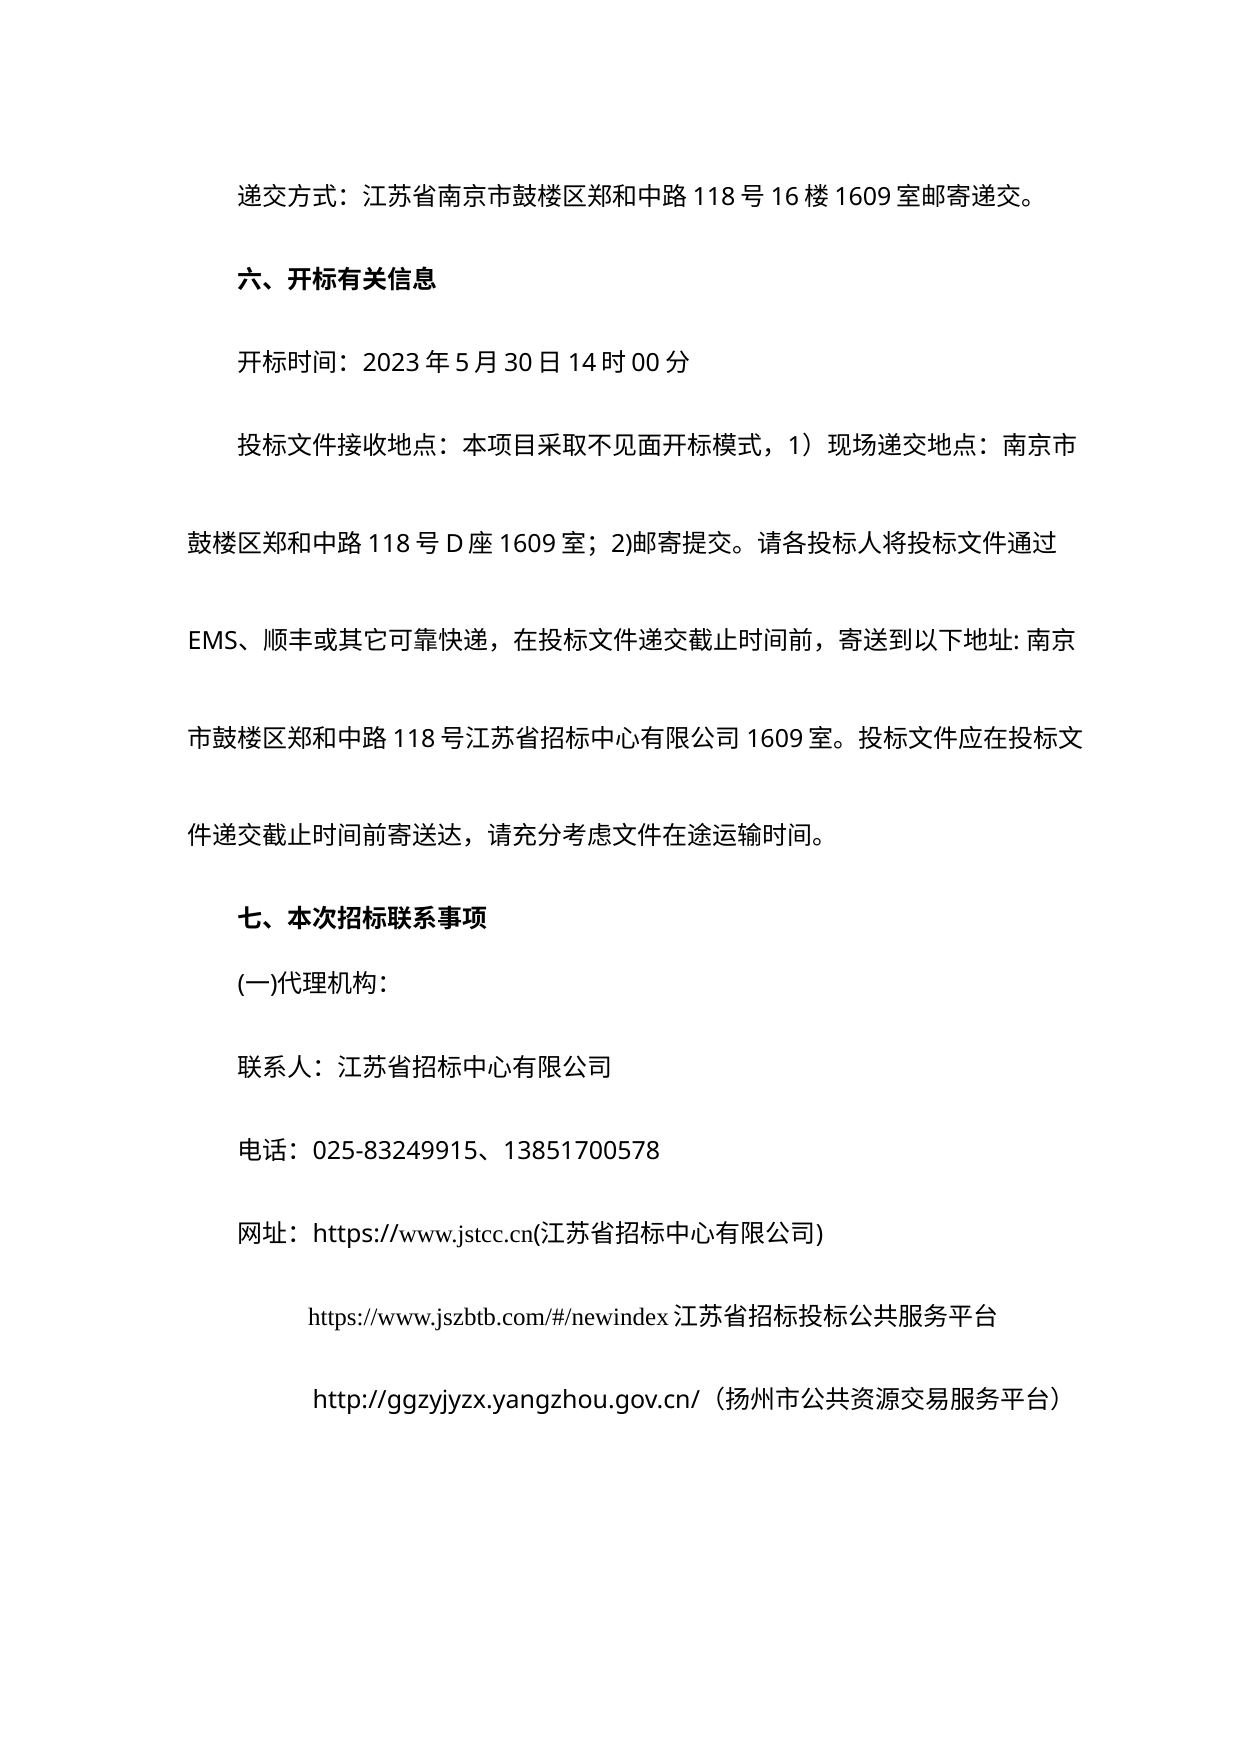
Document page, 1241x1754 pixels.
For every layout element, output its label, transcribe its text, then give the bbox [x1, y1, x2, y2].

text http://ggzyjyzx.yangzhou.gov.cn/（扬州市公共资源交易服务平台） [187, 1365, 1085, 1430]
text 递交方式：江苏省南京市鼓楼区郑和中路118号16楼1609室邮寄递交。 [187, 162, 1085, 227]
text 网址：https://www.jstcc.cn(江苏省招标中心有限公司) [187, 1199, 1085, 1264]
text 七、本次招标联系事项 [187, 884, 1085, 949]
text (一)代理机构： [187, 949, 1085, 1014]
text https://www.jszbtb.com/#/newindex江苏省招标投标公共服务平台 [187, 1282, 1085, 1347]
text 联系人：江苏省招标中心有限公司 [187, 1033, 1085, 1098]
text 投标文件接收地点：本项目采取不见面开标模式，1）现场递交地点：南京市鼓楼区郑和中路118号D座1609室；2)邮寄提交。请各投标人将投标文件通过EMS、顺丰或其它可靠快递，在投标文件递交截止时间前，寄送到以下地址: 南京市鼓楼区郑和中路118号江苏省招标中心有限公司 1609室。投标文件应在投标文件递交截止时间前寄送达，请充分考虑文件在途运输时间。 [187, 411, 1085, 866]
text 六、开标有关信息 [187, 245, 1085, 310]
text 开标时间：2023年5月30日14时00分 [187, 328, 1085, 393]
text 电话：025-83249915、13851700578 [187, 1116, 1085, 1181]
